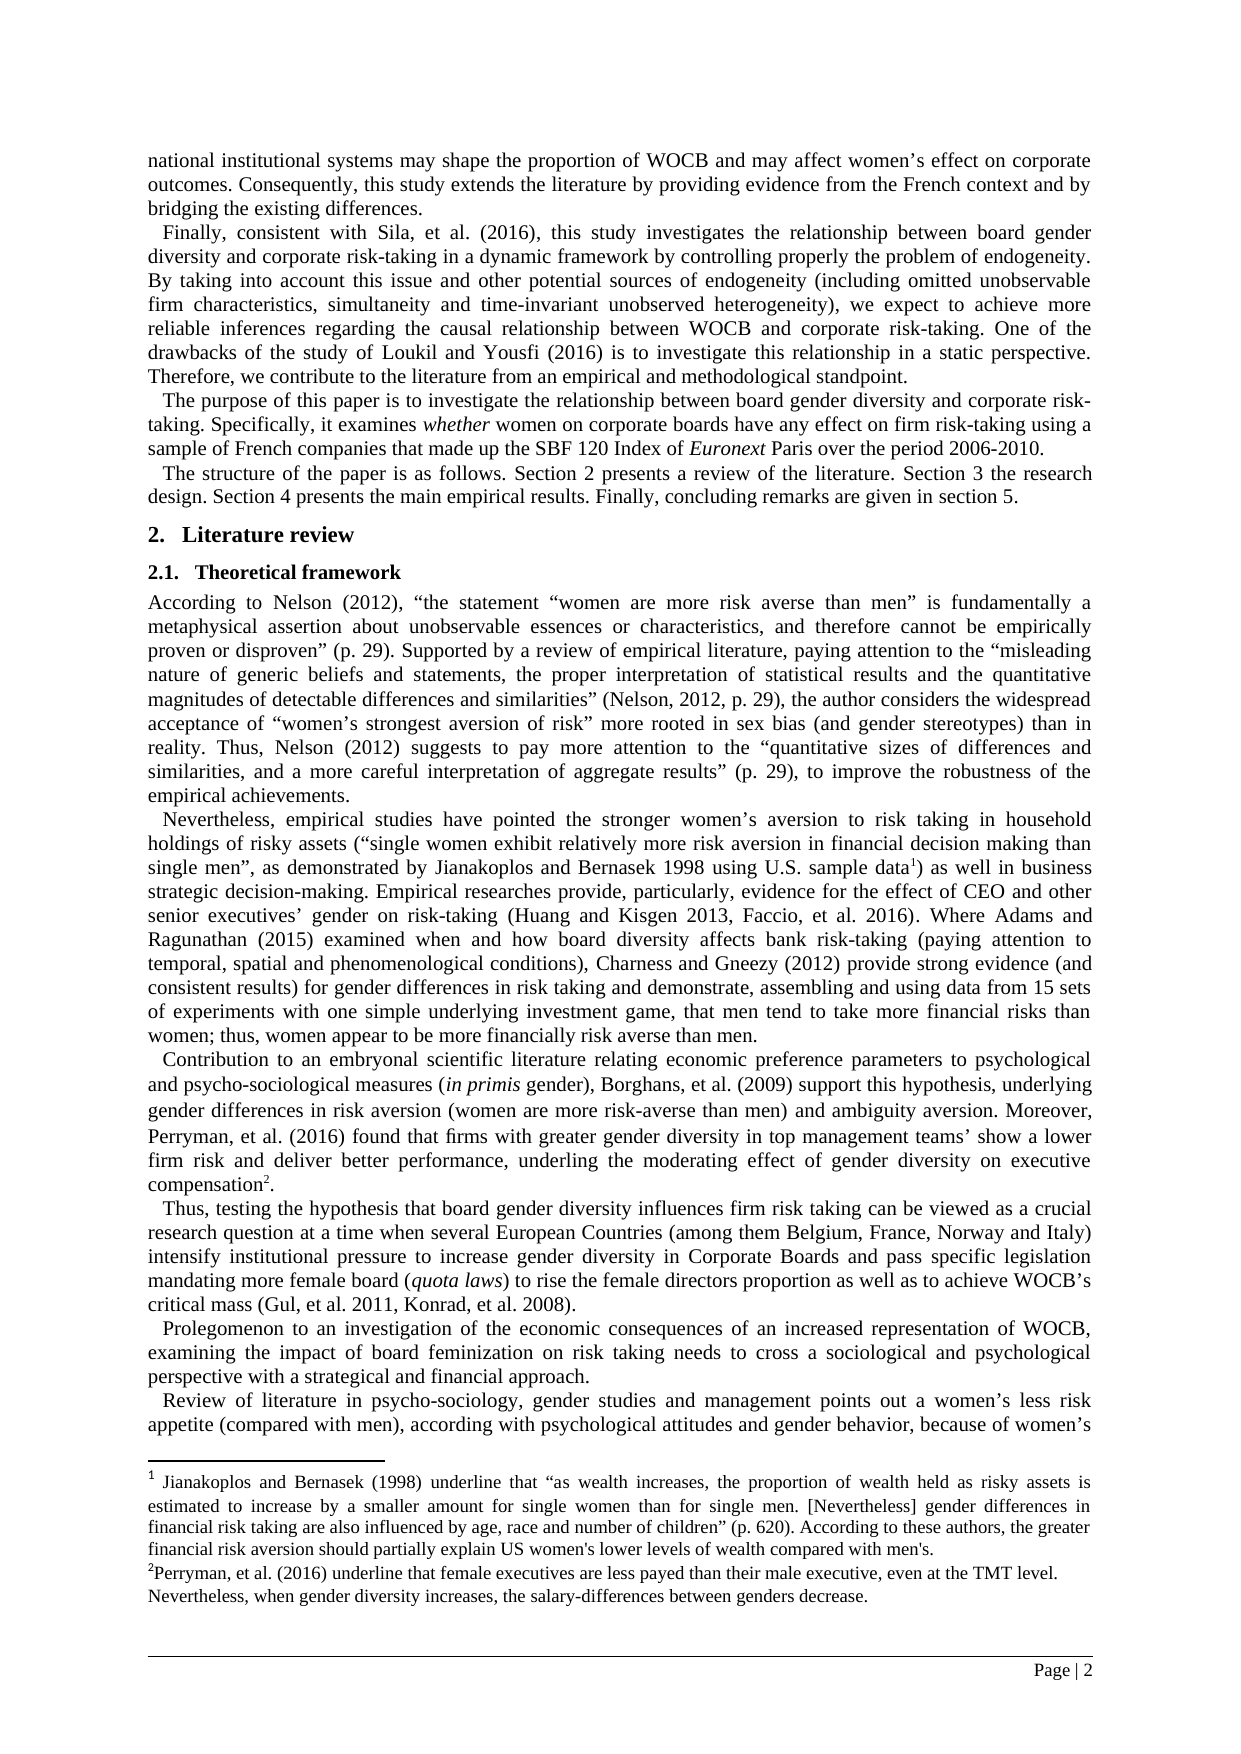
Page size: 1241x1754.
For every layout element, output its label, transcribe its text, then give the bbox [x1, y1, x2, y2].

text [148, 148, 1093, 220]
text The purpose of this paper is to investigate the relationship between board gender diversity and corporate risk-taking. Specifically, it examines whether women on corporate boards have any effect on firm risk-taking using a sample of French companies that made up the SBF 120 Index of Euronext Paris over the period 2006-2010. [148, 388, 1093, 460]
text 2.1. Theoretical framework [148, 560, 1093, 584]
text According to Nelson (2012), “the statement “women are more risk averse than men” is fundamentally a metaphysical assertion about unobservable essences or characteristics, and therefore cannot be empirically proven or disproven” (p. 29). Supported by a review of empirical literature, paying attention to the “misleading nature of generic beliefs and statements, the proper interpretation of statistical results and the quantitative magnitudes of detectable differences and similarities” (Nelson, 2012, p. 29), the author considers the widespread acceptance of “women’s strongest aversion of risk” more rooted in sex bias (and gender stereotypes) than in reality. Thus, Nelson (2012) suggests to pay more attention to the “quantitative sizes of differences and similarities, and a more careful interpretation of aggregate results” (p. 29), to improve the robustness of the empirical achievements. [148, 590, 1093, 807]
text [148, 1388, 1093, 1436]
text Nevertheless, empirical studies have pointed the stronger women’s aversion to risk taking in household holdings of risky assets (“single women exhibit relatively more risk aversion in financial decision making than single men”, as demonstrated by Jianakoplos and Bernasek 1998 using U.S. sample data) as well in business strategic decision-making. Empirical researches provide, particularly, evidence for the effect of CEO and other senior executives’ gender on risk-taking (Huang and Kisgen 2013, Faccio, et al. 2016). Where Adams and Ragunathan (2015) examined when and how board diversity affects bank risk-taking (paying attention to temporal, spatial and phenomenological conditions), Charness and Gneezy (2012) provide strong evidence (and consistent results) for gender differences in risk taking and demonstrate, assembling and using data from 15 sets of experiments with one simple underlying investment game, that men tend to take more financial risks than women; thus, women appear to be more financially risk averse than men. [148, 807, 1093, 1047]
text Finally, consistent with Sila, et al. (2016), this study investigates the relationship between board gender diversity and corporate risk-taking in a dynamic framework by controlling properly the problem of endogeneity. By taking into account this issue and other potential sources of endogeneity (including omitted unobservable firm characteristics, simultaneity and time-invariant unobserved heterogeneity), we expect to achieve more reliable inferences regarding the causal relationship between WOCB and corporate risk-taking. One of the drawbacks of the study of Loukil and Yousfi (2016) is to investigate this relationship in a static perspective. Therefore, we contribute to the literature from an empirical and methodological standpoint. [148, 220, 1093, 388]
text 2. Literature review [148, 521, 1093, 547]
text Thus, testing the hypothesis that board gender diversity influences firm risk taking can be viewed as a crucial research question at a time when several European Countries (among them Belgium, France, Norway and Italy) intensify institutional pressure to increase gender diversity in Corporate Boards and pass specific legislation mandating more female board (quota laws) to rise the female directors proportion as well as to achieve WOCB’s critical mass (Gul, et al. 2011, Konrad, et al. 2008). [148, 1196, 1093, 1316]
text Prolegomenon to an investigation of the economic consequences of an increased representation of WOCB, examining the impact of board feminization on risk taking needs to cross a sociological and psychological perspective with a strategical and financial approach. [148, 1316, 1093, 1388]
text The structure of the paper is as follows. Section 2 presents a review of the literature. Section 3 the research design. Section 4 presents the main empirical results. Finally, concluding remarks are given in section 5. [148, 460, 1093, 508]
text Contribution to an embryonal scientific literature relating economic preference parameters to psychological and psycho-sociological measures (in primis gender), Borghans, et al. (2009) support this hypothesis, underlying gender differences in risk aversion (women are more risk-averse than men) and ambiguity aversion. Moreover, Perryman, et al. (2016) found that ﬁrms with greater gender diversity in top management teams’ show a lower firm risk and deliver better performance, underling the moderating effect of gender diversity on executive compensation. [148, 1047, 1093, 1196]
